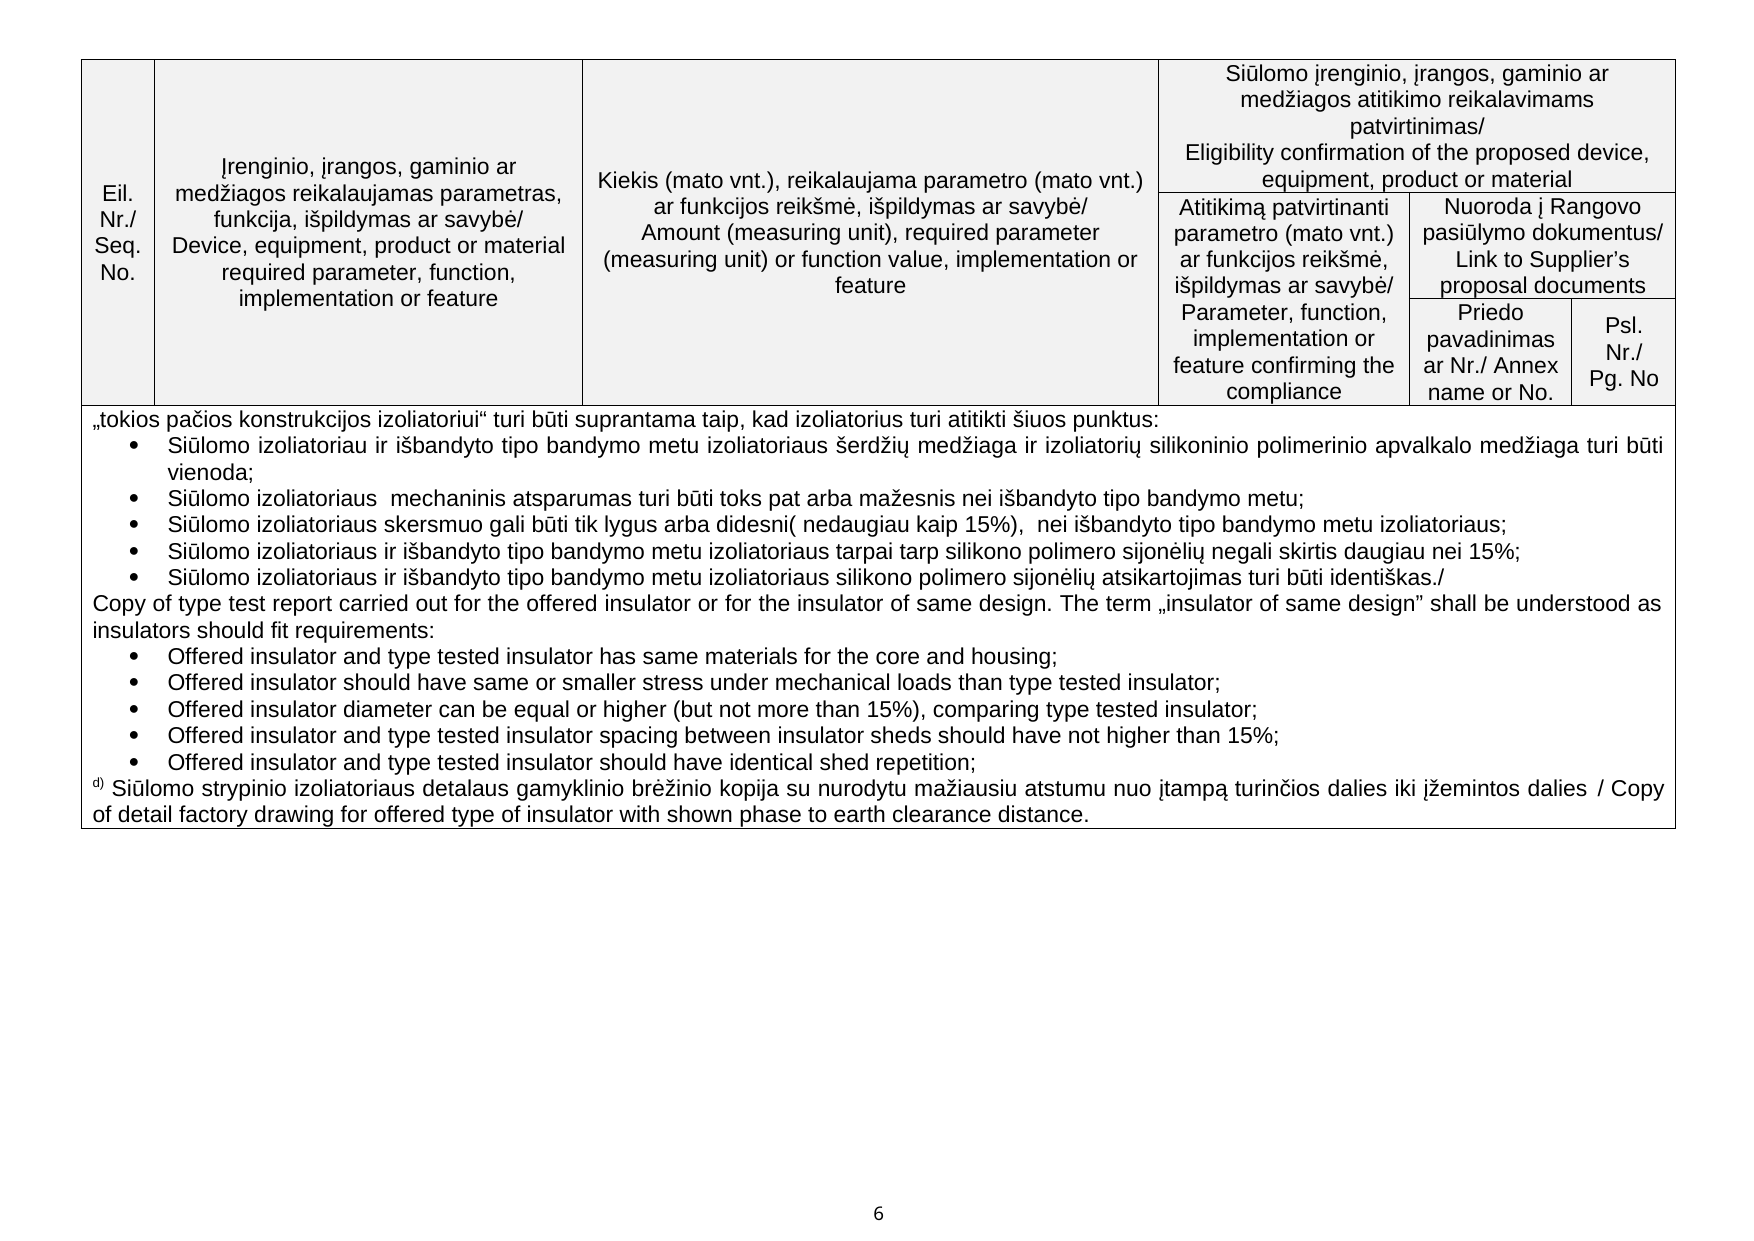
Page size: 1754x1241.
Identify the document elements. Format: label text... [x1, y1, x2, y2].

table_cell Nuoroda į Rangovo pasiūlymo dokumentus/ Link to Supplier’s proposal documents [1410, 193, 1675, 298]
table_header Siūlomo įrenginio, įrangos, gaminio ar medžiagos atitikimo reikalavimams patvirtinimas/ Eligibility confirmation of the proposed device, equipment, product or material [1159, 60, 1675, 192]
table_cell Priedo pavadinimas ar Nr./ Annex name or No. [1410, 299, 1571, 405]
table_cell Pastabos/ Notes: Gamintojas gali vadovautis standartais ir sertifikatais lygiaverčiais šiuose reikalavimuose nurodytiems IEC standartams ir ISO sertifikatams/ The manufacturer may follow the standards and certificates equivalent to IEC standards and ISO certificates specified in these requirements. 1) Reikalavimas taikomas izoliatoriaus strypo tvirtinimo armatūrai/ Requirement applies to end fittings of insulator rod; 2) Reikalavimai lanko apsaugos įtaiso ir vainikinio išlydžio žiedų fiksavimo medžiagoms/ Requirements for Arc protection device and corona rings fixation materials; 3) Techniniame projekte dydžių reikšmės gali būti koreguojamos, tačiau tik griežtinant reikalavimus/ Values can be adjusted in a process of preparation of technical project but only to more severe conditions; 4) Izoliatoriaus klasė parenkama pagal projektavimo metu atliktus mechaninių apkrovų skaičiavimus. Jei atlikus skaičiavimus gaunama didesnė vertė už nurodytą, turi būti parenkamas aukštesnės klasės izoliatorius/ The class of insulator is chosen according to mechanical load calculation results obtained during design. If obtained value is greater than specified, a higher-class insulator must be selected; 5) Sauso išlydžio kelias matuojamas tarp jungiamųjų detalių arba vainikinio išlydžio žiedų arba lanko apsaugos įtaisų (priklausomai nuo to, kokia konstrukcija bus naudojama), priklausomai nuo įtampos 362 kV ar 420kV pasirenkama viena iš reikšmių atitinkamai ≥2600 arba ≥3300/ Arcing distance measured between Fittings or Corona rings or Arc protection devices (depending what construction will be used), depending on the voltage 362 kV or 420 kV selectable one of values ≥2600 or ≥3300 respectively; 6) Taikoma strypiniams izoliatoriams su vainikinio išlydžio žiedais arba lanko apsaugos įtaisais, arba kombinuotiems vainikinio išlydžio žiedams su lanko apsauga. Vainikinio išlydžio žiedai arba lanko apsaugos įtaisai, arba kombinuoti vainikinio išlydžio žiedais su lanko apsauga tiekiami kartu su izoliatoriumi turi būti išbandyti pagal LST EN 61109 ir tiekiami iš to paties gamintojo / Applicable for insulators with corona rings or arcing protection device or combined corona rings with arc protection. Supplied corona rings or arcing protection devices, or combined corona rings with arc protection together with insulator should be tested according LST EN 61109 and supplied from the same manufacturer; 7) Parenkama rengiant techninį projektą/ Choose during the preparation of the technical project. Rangovo teikiama dokumentacija reikalaujamo parametro atitikimo pagrindimui/ Documentation provided by the contractor to justify required parameter of the equipment: a) Įrenginio gamintojo katalogo ir/ar techninių parametrų suvestinės, ir/ar brėžinio kopija/ Copy of the equipment‘s manufacturer catalogue and/or summary of technical parameters, and/or drawing of the equipment; b) Sertifikato kopija/ Copy of the certificate; c) Konkretaus tiekiamo izoliatoriaus arba izoliatoriaus, priklausančio tokios pačios konstrukcijos izoliatoriui, atliktų tipo bandymų protokolo kopija. Sąvoka „tokios pačios konstrukcijos izoliatoriui“ turi būti suprantama taip, kad izoliatorius turi atitikti šiuos punktus: Siūlomo izoliatoriau ir išbandyto tipo bandymo metu izoliatoriaus šerdžių medžiaga ir izoliatorių silikoninio polimerinio apvalkalo medžiaga turi būti vienoda; Siūlomo izoliatoriaus mechaninis atsparumas turi būti toks pat arba mažesnis nei išbandyto tipo bandymo metu; Siūlomo izoliatoriaus skersmuo gali būti tik lygus arba didesni( nedaugiau kaip 15%), nei išbandyto tipo bandymo metu izoliatoriaus; Siūlomo izoliatoriaus ir išbandyto tipo bandymo metu izoliatoriaus tarpai tarp silikono polimero sijonėlių negali skirtis daugiau nei 15%; Siūlomo izoliatoriaus ir išbandyto tipo bandymo metu izoliatoriaus silikono polimero sijonėlių atsikartojimas turi būti identiškas./ Copy of type test report carried out for the offered insulator or for the insulator of same design. The term „insulator of same design” shall be understood as insulators should fit requirements: Offered insulator and type tested insulator has same materials for the core and housing; Offered insulator should have same or smaller stress under mechanical loads than type tested insulator; Offered insulator diameter can be equal or higher (but not more than 15%), comparing type tested insulator; Offered insulator and type tested insulator spacing between insulator sheds should have not higher than 15%; Offered insulator and type tested insulator should have identical shed repetition; d) Siūlomo strypinio izoliatoriaus detalaus gamyklinio brėžinio kopija su nurodytu mažiausiu atstumu nuo įtampą turinčios dalies iki įžemintos dalies / Copy of detail factory drawing for offered type of insulator with shown phase to earth clearance distance. [82, 406, 1675, 827]
table_cell Atitikimą patvirtinanti parametro (mato vnt.) ar funkcijos reikšmė, išpildymas ar savybė/ Parameter, function, implementation or feature confirming the compliance [1159, 193, 1409, 405]
table_header Kiekis (mato vnt.), reikalaujama parametro (mato vnt.) ar funkcijos reikšmė, išpildymas ar savybė/ Amount (measuring unit), required parameter (measuring unit) or function value, implementation or feature [583, 60, 1158, 405]
table_header Eil. Nr./ Seq. No. [82, 60, 154, 405]
table_cell Psl. Nr./ Pg. No [1572, 299, 1675, 405]
table_header Įrenginio, įrangos, gaminio ar medžiagos reikalaujamas parametras, funkcija, išpildymas ar savybė/ Device, equipment, product or material required parameter, function, implementation or feature [155, 60, 582, 405]
